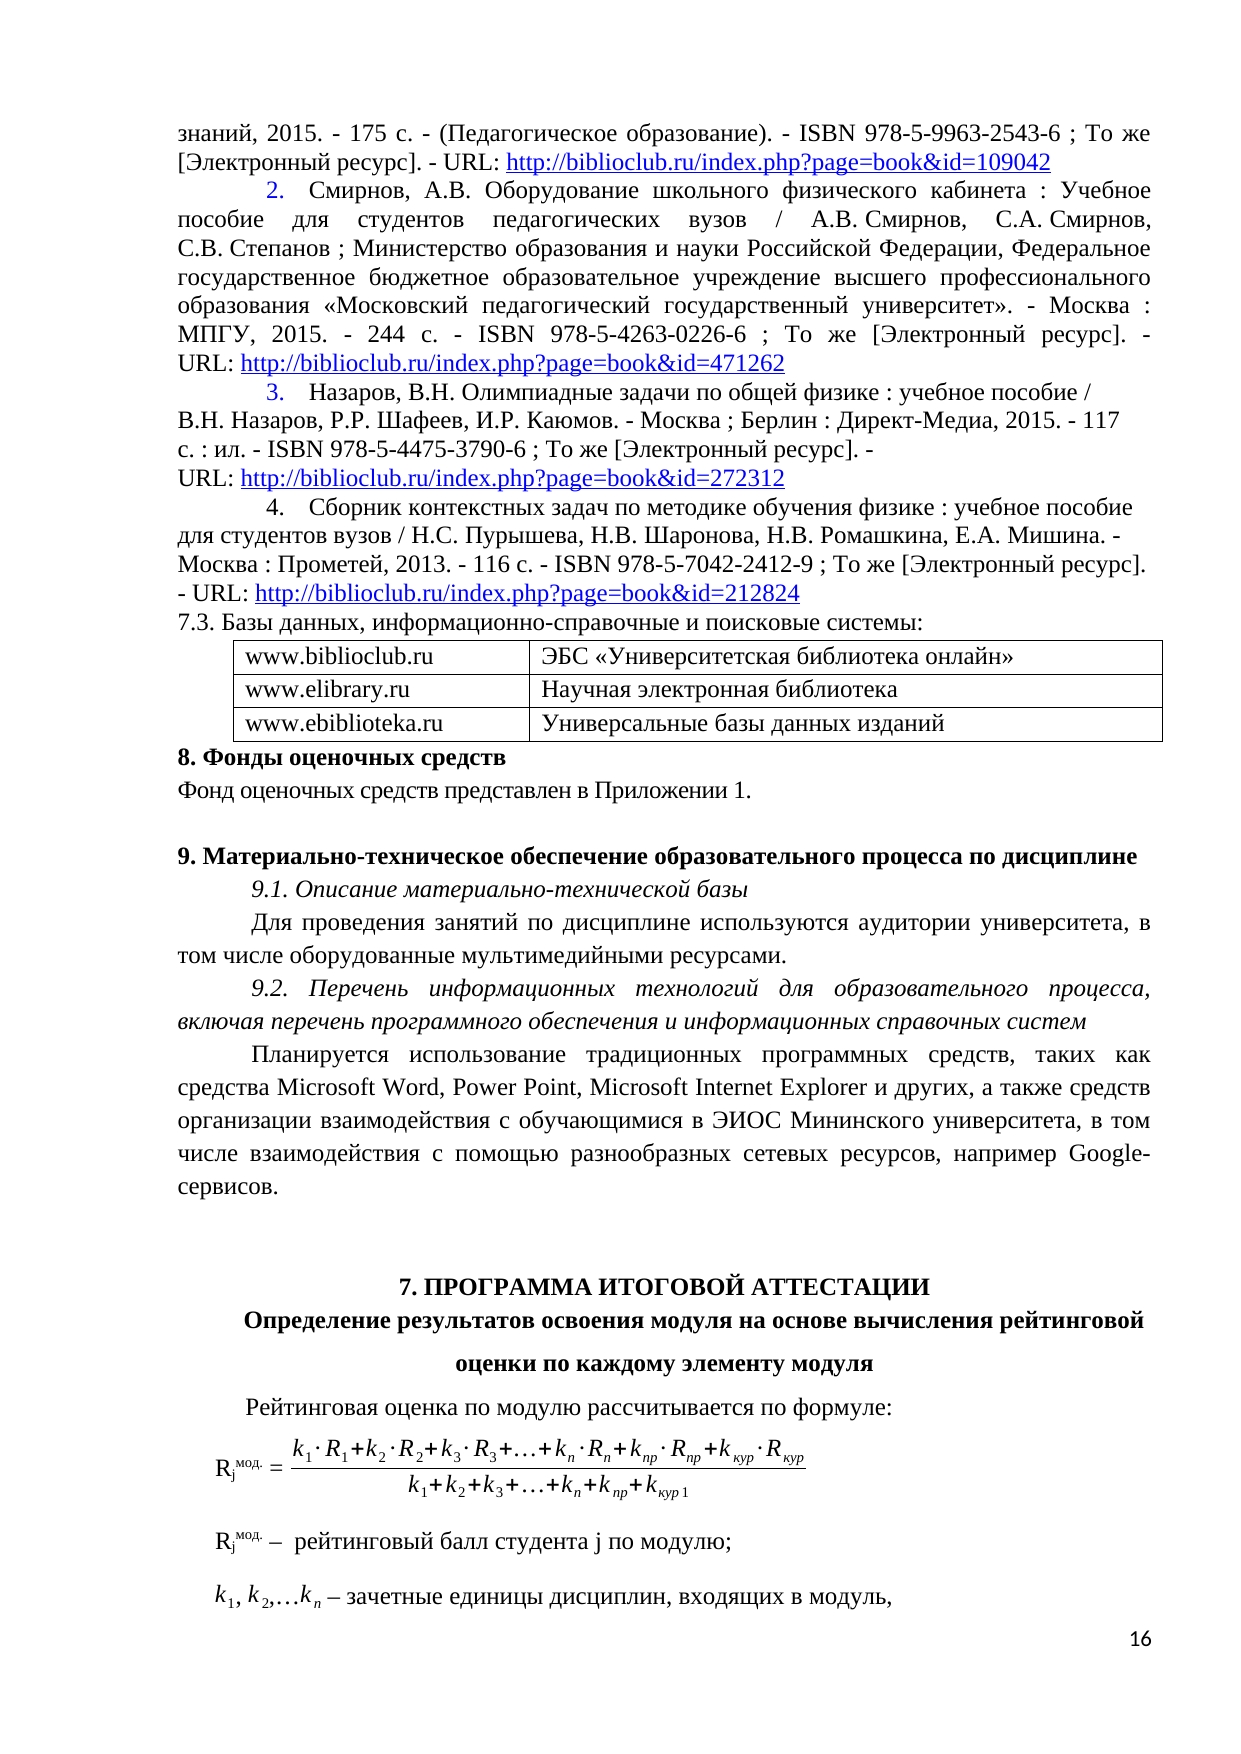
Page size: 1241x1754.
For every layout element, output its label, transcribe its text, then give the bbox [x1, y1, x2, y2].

table_cell Научная электронная библиотека [530, 675, 1162, 707]
text 8. Фонды оценочных средств [177, 742, 1152, 771]
text Rjмод. – рейтинговый балл студента j по модулю; [215, 1526, 1152, 1555]
text 7.3. Базы данных, информационно-справочные и поисковые системы: [177, 607, 1152, 636]
table_cell www.ebiblioteka.ru [234, 708, 529, 741]
table_cell Универсальные базы данных изданий [530, 708, 1162, 741]
text Планируется использование традиционных программных средств, таких как средства Microsoft Word, Power Point, Microsoft Internet Explorer и других, а также средств организации взаимодействия с обучающимися в ЭИОС Мининского университета, в том числе взаимодействия с помощью разнообразных сетевых ресурсов, например Google-сервисов. [177, 1039, 1152, 1200]
text , ,… – зачетные единицы дисциплин, входящих в модуль, [215, 1580, 1152, 1612]
text Рейтинговая оценка по модулю рассчитывается по формуле: [177, 1392, 1152, 1420]
list Смирнов, А.В. Оборудование школьного физического кабинета : Учебное пособие для студентов педагогических вузов / А.В. Смирнов, С.А. Смирнов, С.В. Степанов ; Министерство образования и науки Российской Федерации, Федеральное государственное бюджетное образовательное учреждение высшего профессионального образования «Московский педагогический государственный университет». - Москва : МПГУ, 2015. - 244 с. - ISBN 978-5-4263-0226-6 ; То же [Электронный ресурс]. - URL: http://biblioclub.ru/index.php?page=book&id=471262 [177, 176, 1152, 377]
list Назаров, В.Н. Олимпиадные задачи по общей физике : учебное пособие / В.Н. Назаров, Р.Р. Шафеев, И.Р. Каюмов. - Москва ; Берлин : Директ-Медиа, 2015. - 117 с. : ил. - ISBN 978-5-4475-3790-6 ; То же [Электронный ресурс]. - URL: http://biblioclub.ru/index.php?page=book&id=272312 [177, 377, 1152, 492]
text Для проведения занятий по дисциплине используются аудитории университета, в том числе оборудованные мультимедийными ресурсами. [177, 907, 1152, 969]
text 9. Материально-техническое обеспечение образовательного процесса по дисциплине [177, 841, 1152, 870]
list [177, 118, 1152, 176]
text Определение результатов освоения модуля на основе вычисления рейтинговой оценки по каждому элементу модуля [177, 1305, 1152, 1377]
table_header www.biblioclub.ru [234, 641, 529, 673]
text 9.1. Описание материально-технической базы [177, 874, 1152, 903]
table_header ЭБС «Университетская библиотека онлайн» [530, 641, 1162, 673]
text Rjмод. = [215, 1435, 1152, 1501]
table_cell www.elibrary.ru [234, 675, 529, 707]
list Сборник контекстных задач по методике обучения физике : учебное пособие для студентов вузов / Н.С. Пурышева, Н.В. Шаронова, Н.В. Ромашкина, Е.А. Мишина. - Москва : Прометей, 2013. - 116 с. - ISBN 978-5-7042-2412-9 ; То же [Электронный ресурс]. - URL: http://biblioclub.ru/index.php?page=book&id=212824 [177, 492, 1152, 607]
subtitle 7. ПРОГРАММА ИТОГОВОЙ АТТЕСТАЦИИ [177, 1272, 1152, 1301]
text 9.2. Перечень информационных технологий для образовательного процесса, включая перечень программного обеспечения и информационных справочных систем [177, 973, 1152, 1035]
text Фонд оценочных средств представлен в Приложении 1. [177, 775, 1152, 804]
